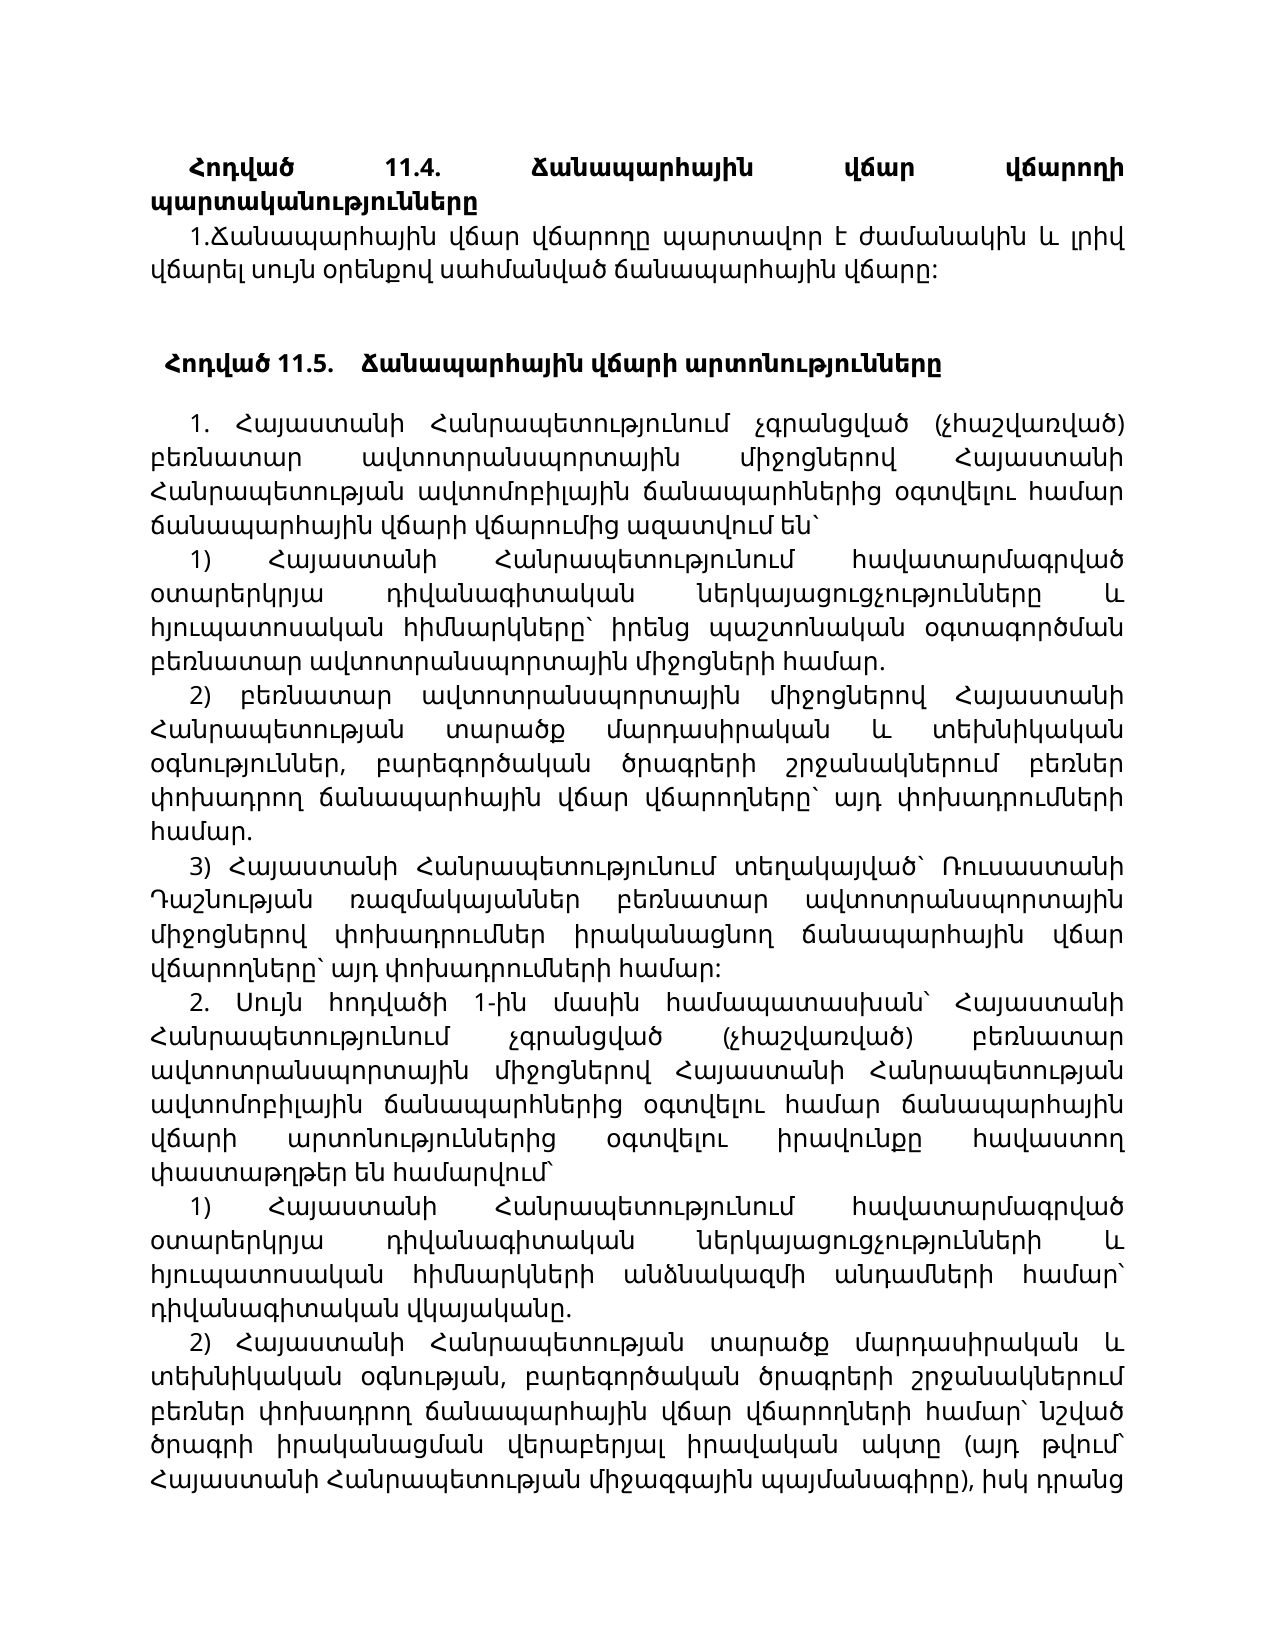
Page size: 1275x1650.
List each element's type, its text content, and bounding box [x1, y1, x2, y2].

text Հոդված 11.4. Ճանապարհային վճար վճարողի պարտականությունները [150, 150, 1125, 218]
